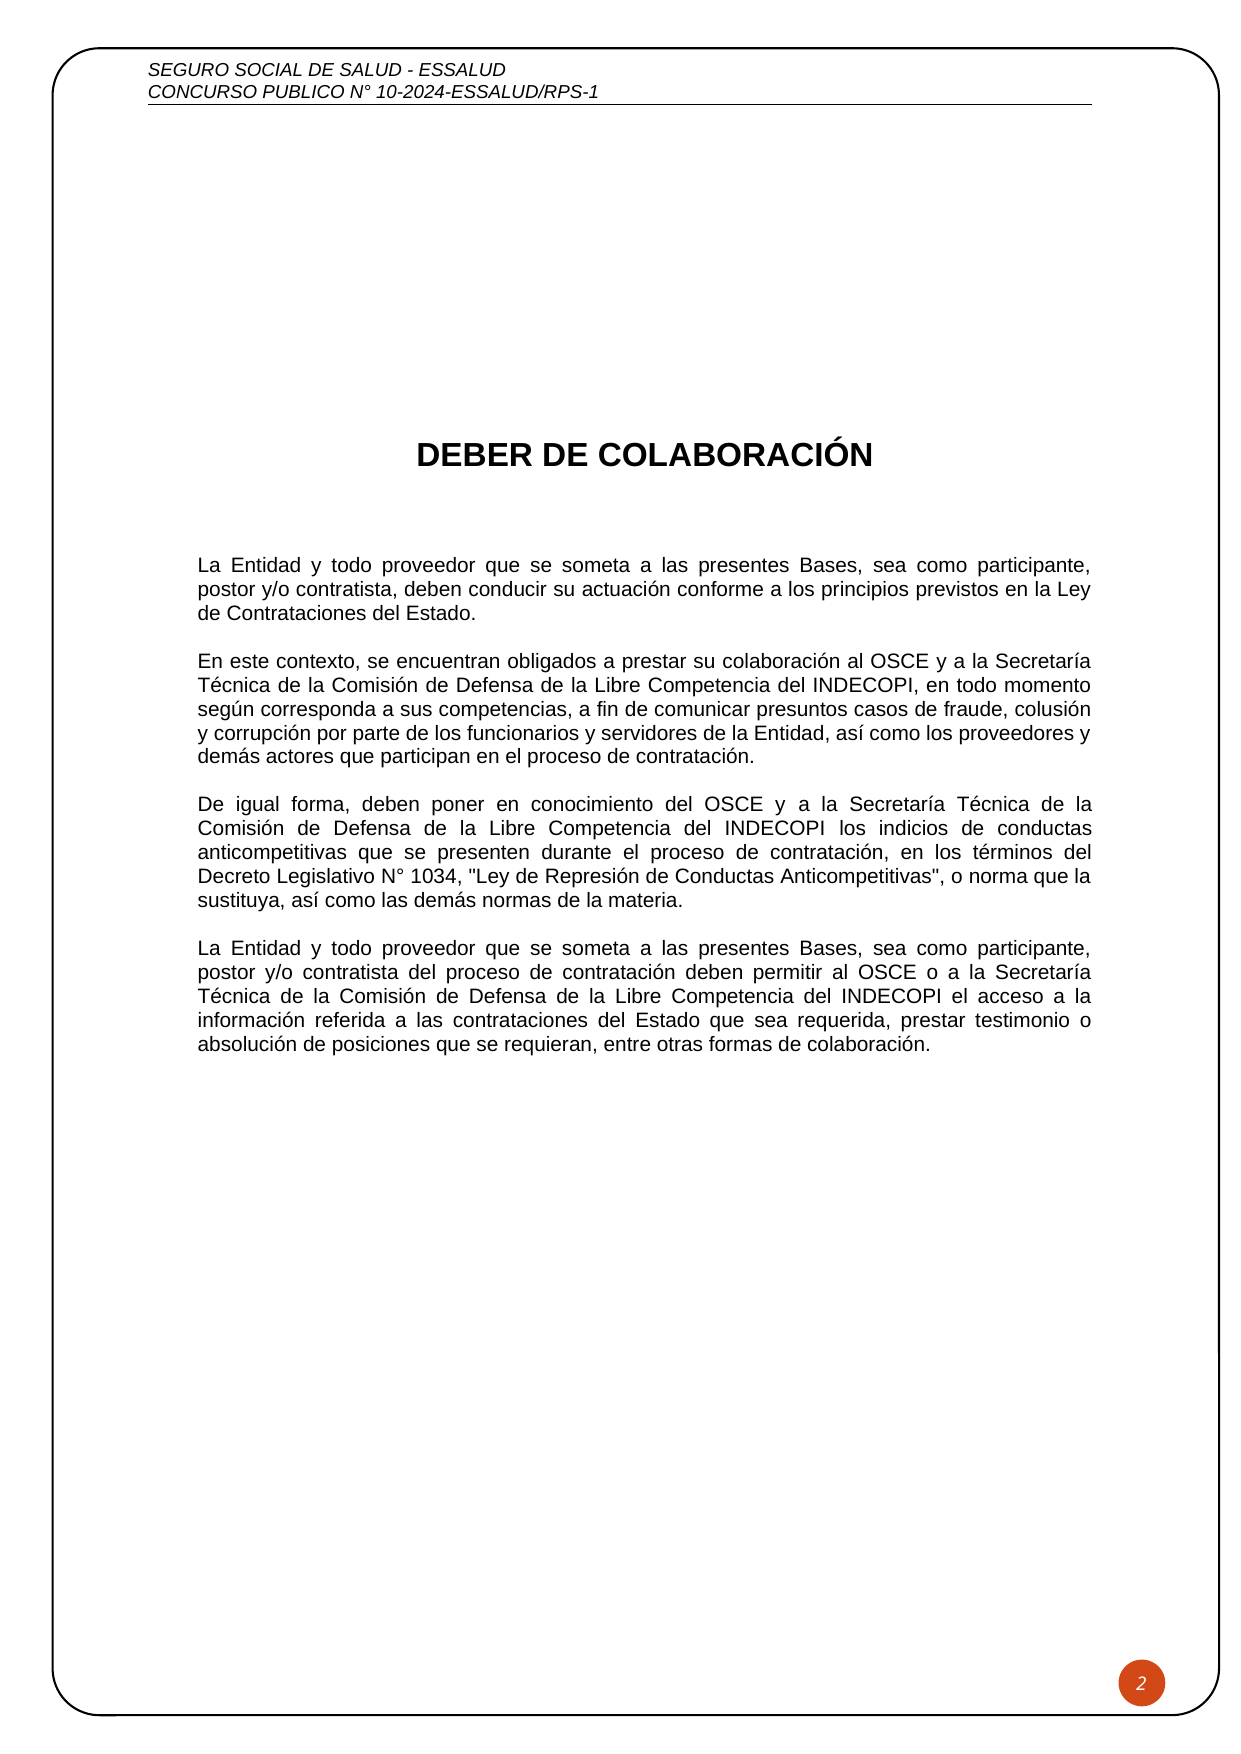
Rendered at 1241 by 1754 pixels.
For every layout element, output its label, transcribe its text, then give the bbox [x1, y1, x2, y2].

text La Entidad y todo proveedor que se someta a las presentes Bases, sea como participante, postor y/o contratista del proceso de contratación deben permitir al OSCE o a la Secretaría Técnica de la Comisión de Defensa de la Libre Competencia del INDECOPI el acceso a la información referida a las contrataciones del Estado que sea requerida, prestar testimonio o absolución de posiciones que se requieran, entre otras formas de colaboración. [197, 936, 1092, 1056]
text De igual forma, deben poner en conocimiento del OSCE y a la Secretaría Técnica de la Comisión de Defensa de la Libre Competencia del INDECOPI los indicios de conductas anticompetitivas que se presenten durante el proceso de contratación, en los términos del Decreto Legislativo N° 1034, "Ley de Represión de Conductas Anticompetitivas", o norma que la sustituya, así como las demás normas de la materia. [197, 792, 1092, 912]
text La Entidad y todo proveedor que se someta a las presentes Bases, sea como participante, postor y/o contratista, deben conducir su actuación conforme a los principios previstos en la Ley de Contrataciones del Estado. [197, 553, 1092, 624]
text En este contexto, se encuentran obligados a prestar su colaboración al OSCE y a la Secretaría Técnica de la Comisión de Defensa de la Libre Competencia del INDECOPI, en todo momento según corresponda a sus competencias, a fin de comunicar presuntos casos de fraude, colusión y corrupción por parte de los funcionarios y servidores de la Entidad, así como los proveedores y demás actores que participan en el proceso de contratación. [197, 648, 1092, 768]
text DEBER DE COLABORACIÓN [197, 435, 1092, 474]
